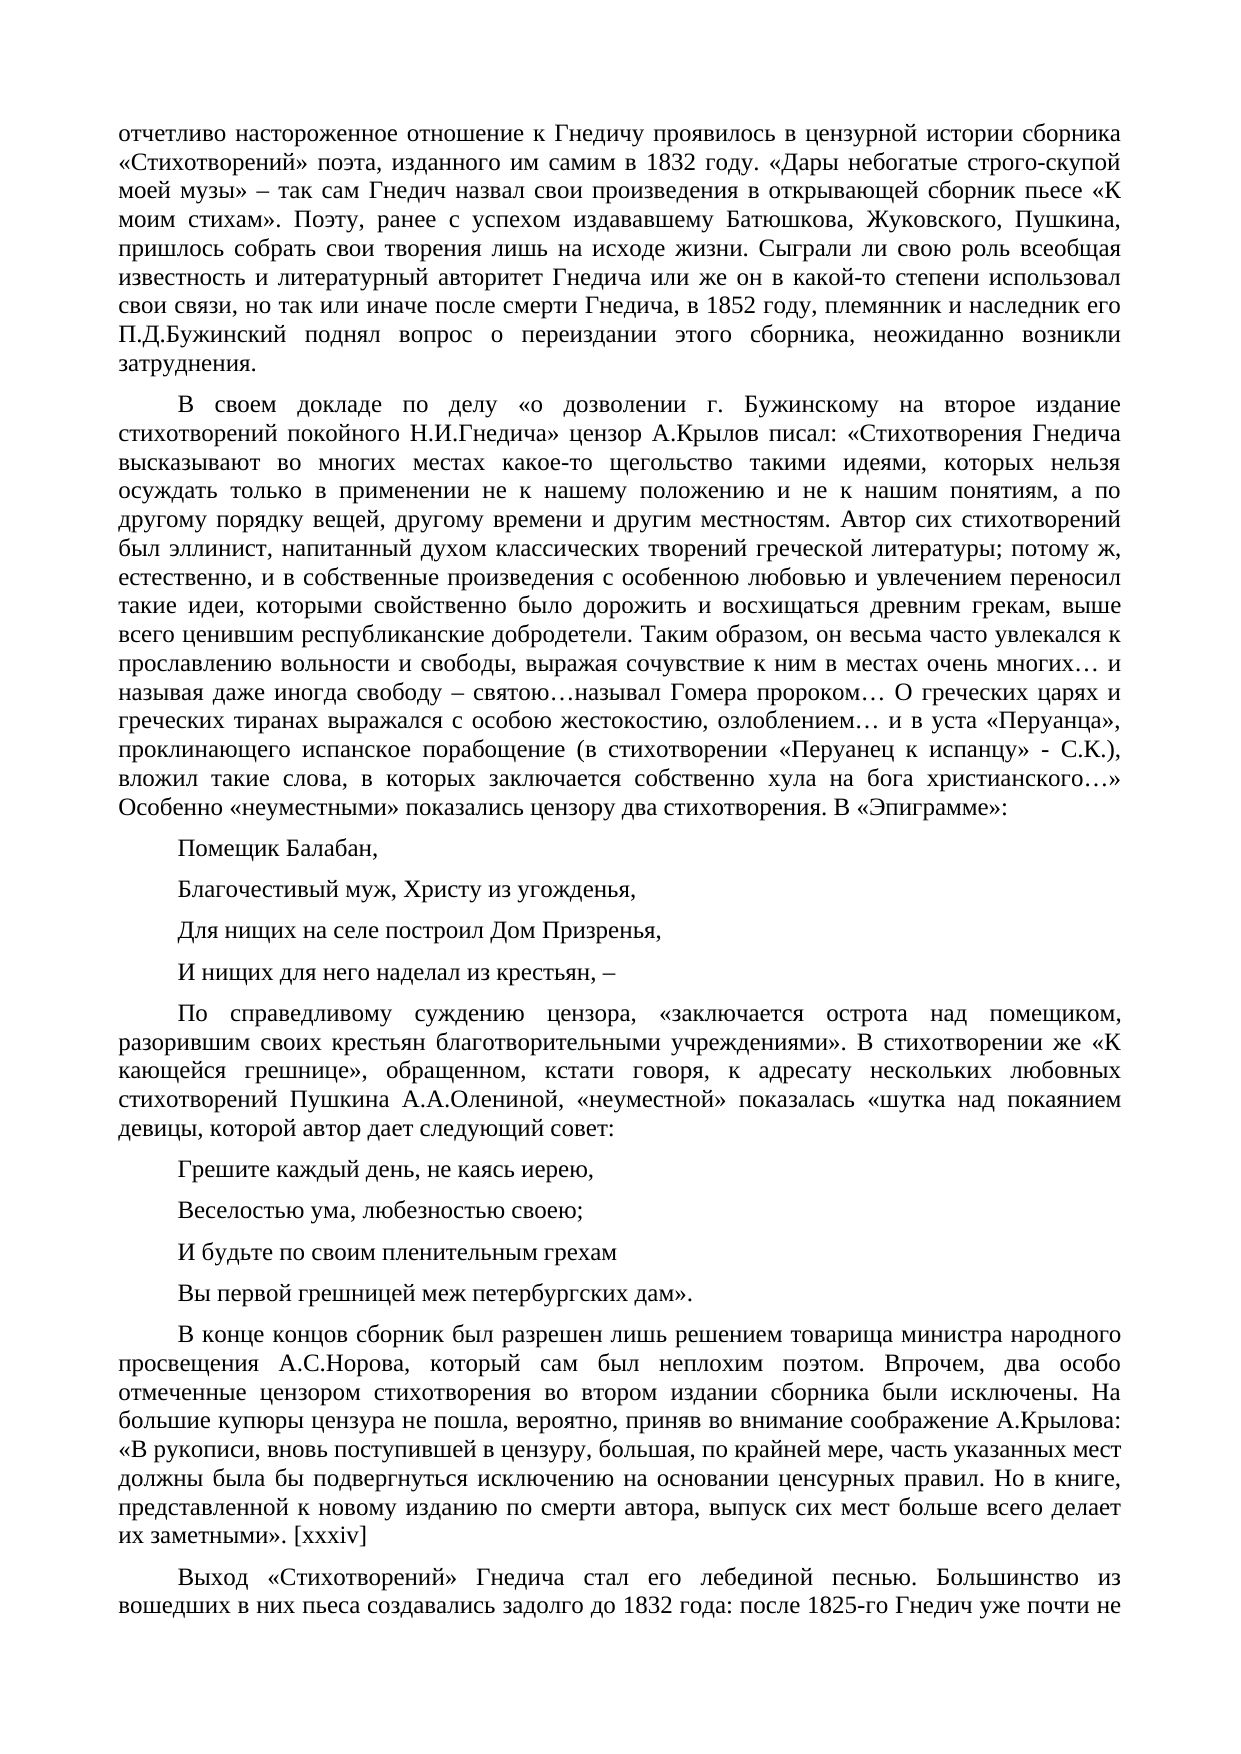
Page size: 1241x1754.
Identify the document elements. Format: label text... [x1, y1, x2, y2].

text Вы первой грешницей меж петербургских дам». [118, 1278, 1122, 1307]
text Помещик Балабан, [118, 833, 1122, 862]
text В конце концов сборник был разрешен лишь решением товарища министра народного просвещения А.С.Норова, который сам был неплохим поэтом. Впрочем, два особо отмеченные цензором стихотворения во втором издании сборника были исключены. На большие купюры цензура не пошла, вероятно, приняв во внимание соображение А.Крылова: «В рукописи, вновь поступившей в цензуру, большая, по крайней мере, часть указанных мест должны была бы подвергнуться исключению на основании ценсурных правил. Но в книге, представленной к новому изданию по смерти автора, выпуск сих мест больше всего делает их заметными». [xxxiv] [118, 1319, 1122, 1549]
text По справедливому суждению цензора, «заключается острота над помещиком, разорившим своих крестьян благотворительными учреждениями». В стихотворении же «К кающейся грешнице», обращенном, кстати говоря, к адресату нескольких любовных стихотворений Пушкина А.А.Олениной, «неуместной» показалась «шутка над покаянием девицы, которой автор дает следующий совет: [118, 998, 1122, 1142]
text И будьте по своим пленительным грехам [118, 1237, 1122, 1266]
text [118, 1562, 1122, 1619]
text И нищих для него наделал из крестьян, – [118, 957, 1122, 986]
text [118, 118, 1122, 377]
text Грешите каждый день, не каясь иерею, [118, 1154, 1122, 1183]
text Веселостью ума, любезностью своею; [118, 1196, 1122, 1224]
text Для нищих на селе построил Дом Призренья, [118, 916, 1122, 944]
text Благочестивый муж, Христу из угожденья, [118, 874, 1122, 903]
text В своем докладе по делу «о дозволении г. Бужинскому на второе издание стихотворений покойного Н.И.Гнедича» цензор А.Крылов писал: «Стихотворения Гнедича высказывают во многих местах какое-то щегольство такими идеями, которых нельзя осуждать только в применении не к нашему положению и не к нашим понятиям, а по другому порядку вещей, другому времени и другим местностям. Автор сих стихотворений был эллинист, напитанный духом классических творений греческой литературы; потому ж, естественно, и в собственные произведения с особенною любовью и увлечением переносил такие идеи, которыми свойственно было дорожить и восхищаться древним грекам, выше всего ценившим республиканские добродетели. Таким образом, он весьма часто увлекался к прославлению вольности и свободы, выражая сочувствие к ним в местах очень многих… и называя даже иногда свободу – святою…называл Гомера пророком… О греческих царях и греческих тиранах выражался с особою жестокостию, озлоблением… и в уста «Перуанца», проклинающего испанское порабощение (в стихотворении «Перуанец к испанцу» - С.К.), вложил такие слова, в которых заключается собственно хула на бога христианского…» Особенно «неуместными» показались цензору два стихотворения. В «Эпиграмме»: [118, 389, 1122, 821]
